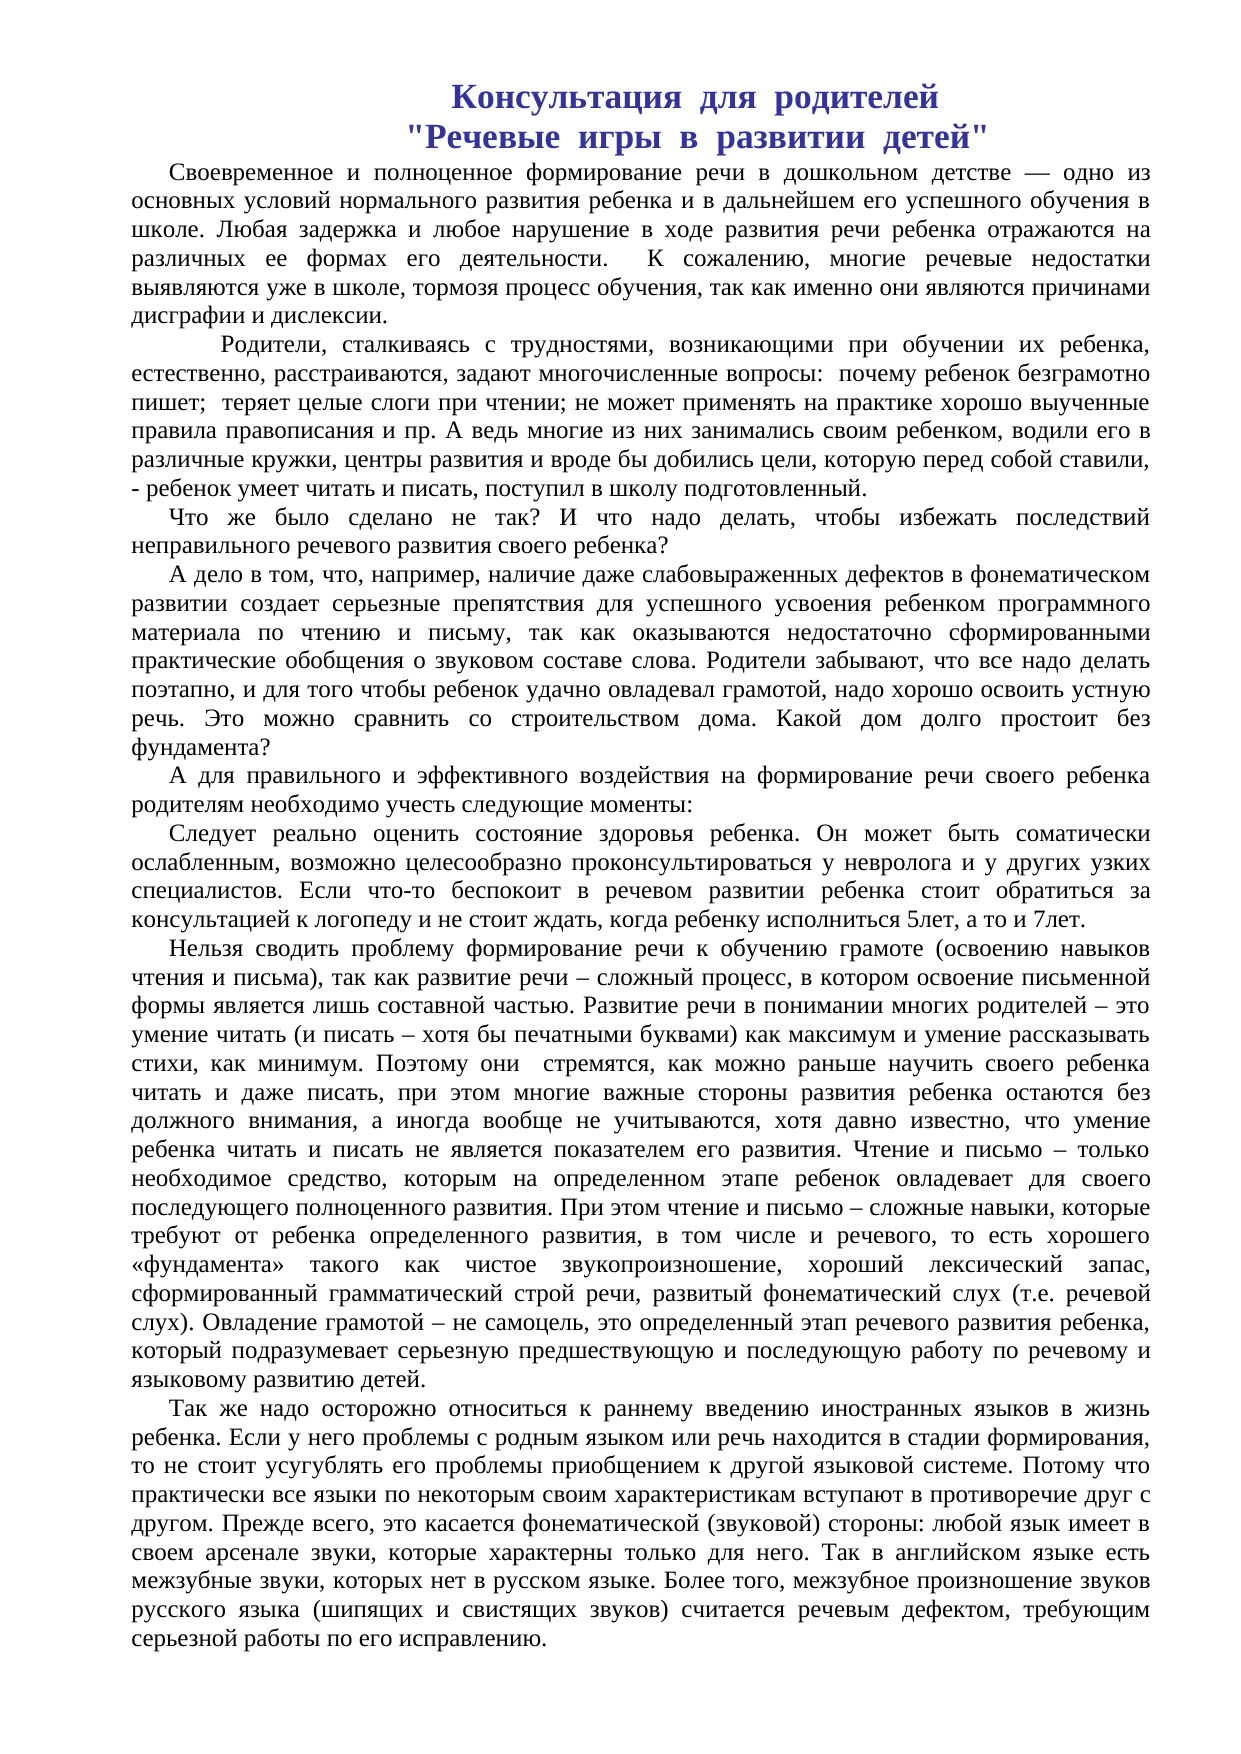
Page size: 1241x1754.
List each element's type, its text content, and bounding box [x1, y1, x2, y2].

text Своевременное и полноценное формирование речи в дошкольном детстве — одно из основных условий нормального развития ребенка и в дальнейшем его успешного обучения в школе. Любая задержка и любое нарушение в ходе развития речи ребенка отражаются на различных ее формах его деятельности. К сожалению, многие речевые недостатки выявляются уже в школе, тормозя процесс обучения, так как именно они являются причинами дисграфии и дислексии. [131, 157, 1152, 329]
text Консультация для родителей [131, 75, 1152, 116]
text Так же надо осторожно относиться к раннему введению иностранных языков в жизнь ребенка. Если у него проблемы с родным языком или речь находится в стадии формирования, то не стоит усугублять его проблемы приобщением к другой языковой системе. Потому что практически все языки по некоторым своим характеристикам вступают в противоречие друг с другом. Прежде всего, это касается фонематической (звуковой) стороны: любой язык имеет в своем арсенале звуки, которые характерны только для него. Так в английском языке есть межзубные звуки, которых нет в русском языке. Более того, межзубное произношение звуков русского языка (шипящих и свистящих звуков) считается речевым дефектом, требующим серьезной работы по его исправлению. [131, 1393, 1152, 1652]
text Следует реально оценить состояние здоровья ребенка. Он может быть соматически ослабленным, возможно целесообразно проконсультироваться у невролога и у других узких специалистов. Если что-то беспокоит в речевом развитии ребенка стоит обратиться за консультацией к логопеду и не стоит ждать, когда ребенку исполниться 5лет, а то и 7лет. [131, 818, 1152, 933]
text Нельзя сводить проблему формирование речи к обучению грамоте (освоению навыков чтения и письма), так как развитие речи – сложный процесс, в котором освоение письменной формы является лишь составной частью. Развитие речи в понимании многих родителей – это умение читать (и писать – хотя бы печатными буквами) как максимум и умение рассказывать стихи, как минимум. Поэтому они стремятся, как можно раньше научить своего ребенка читать и даже писать, при этом многие важные стороны развития ребенка остаются без должного внимания, а иногда вообще не учитываются, хотя давно известно, что умение ребенка читать и писать не является показателем его развития. Чтение и письмо – только необходимое средство, которым на определенном этапе ребенок овладевает для своего последующего полноценного развития. При этом чтение и письмо – сложные навыки, которые требуют от ребенка определенного развития, в том числе и речевого, то есть хорошего «фундамента» такого как чистое звукопроизношение, хороший лексический запас, сформированный грамматический строй речи, развитый фонематический слух (т.е. речевой слух). Овладение грамотой – не самоцель, это определенный этап речевого развития ребенка, который подразумевает серьезную предшествующую и последующую работу по речевому и языковому развитию детей. [131, 933, 1152, 1393]
text А для правильного и эффективного воздействия на формирование речи своего ребенка родителям необходимо учесть следующие моменты: [131, 760, 1152, 818]
text А дело в том, что, например, наличие даже слабовыраженных дефектов в фонематическом развитии создает серьезные препятствия для успешного усвоения ребенком программного материала по чтению и письму, так как оказываются недостаточно сформированными практические обобщения о звуковом составе слова. Родители забывают, что все надо делать поэтапно, и для того чтобы ребенок удачно овладевал грамотой, надо хорошо освоить устную речь. Это можно сравнить со строительством дома. Какой дом долго простоит без фундамента? [131, 559, 1152, 760]
text "Речевые игры в развитии детей" [131, 116, 1152, 157]
text Что же было сделано не так? И что надо делать, чтобы избежать последствий неправильного речевого развития своего ребенка? [131, 502, 1152, 559]
text Родители, сталкиваясь с трудностями, возникающими при обучении их ребенка, естественно, расстраиваются, задают многочисленные вопросы: почему ребенок безграмотно пишет; теряет целые слоги при чтении; не может применять на практике хорошо выученные правила правописания и пр. А ведь многие из них занимались своим ребенком, водили его в различные кружки, центры развития и вроде бы добились цели, которую перед собой ставили, - ребенок умеет читать и писать, поступил в школу подготовленный. [131, 329, 1152, 502]
